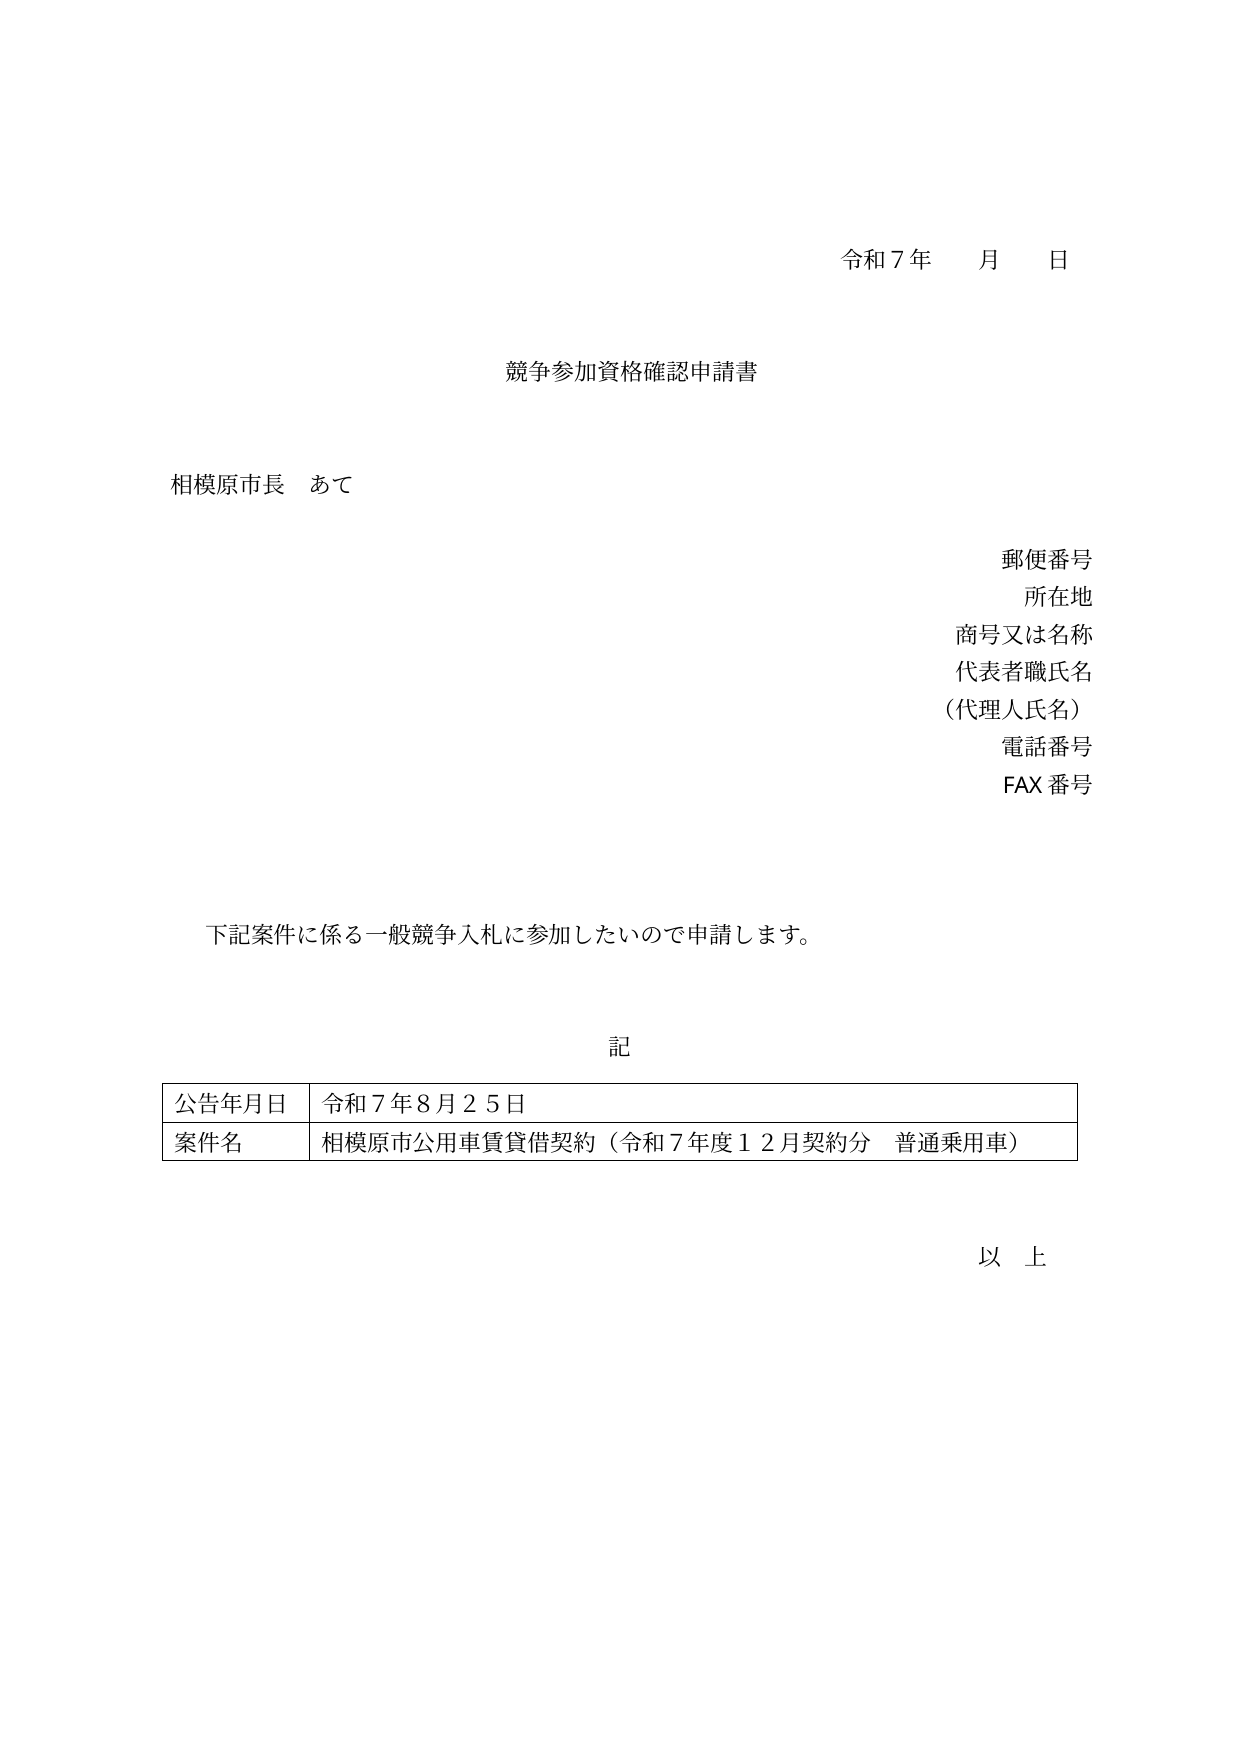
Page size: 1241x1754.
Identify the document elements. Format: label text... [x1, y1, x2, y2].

text 代表者職氏名 [171, 652, 1092, 689]
text （代理人氏名） [171, 689, 1092, 727]
text 郵便番号 [171, 539, 1092, 577]
text 令和７年 月 日 [148, 239, 1069, 277]
text 商号又は名称 [171, 614, 1092, 652]
text 以 上 [148, 1236, 1047, 1274]
table_cell 案件名 [163, 1123, 309, 1160]
text FAX番号 [171, 764, 1092, 802]
text 相模原市長 あて [171, 464, 1092, 502]
text 記 [148, 1027, 1092, 1064]
text 所在地 [171, 577, 1092, 614]
table_header 公告年月日 [163, 1084, 309, 1122]
table_header 令和７年８月２５日 [310, 1084, 1077, 1122]
text 競争参加資格確認申請書 [171, 352, 1092, 389]
text 電話番号 [171, 727, 1092, 764]
table_cell 相模原市公用車賃貸借契約（令和７年度１２月契約分 普通乗用車） [310, 1123, 1077, 1160]
text 下記案件に係る一般競争入札に参加したいので申請します。 [171, 914, 1092, 952]
